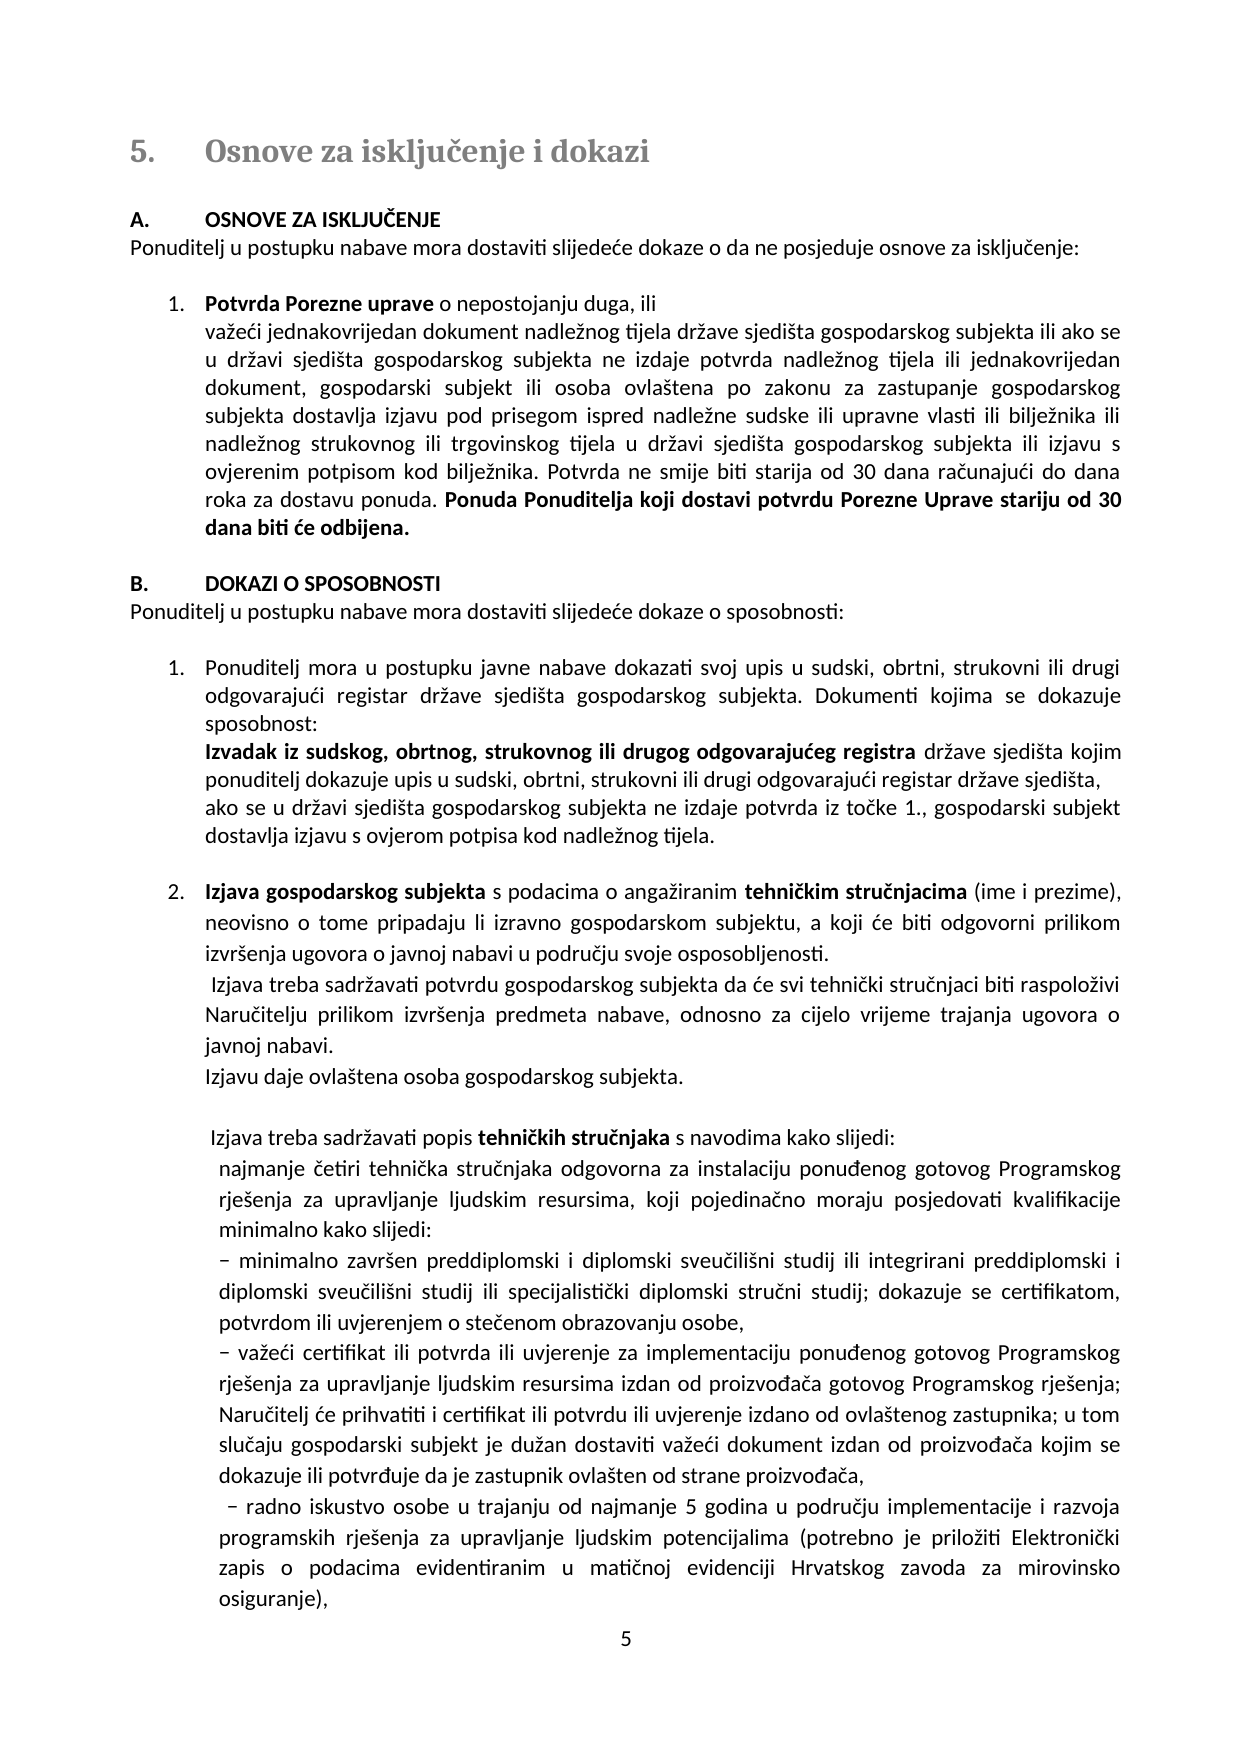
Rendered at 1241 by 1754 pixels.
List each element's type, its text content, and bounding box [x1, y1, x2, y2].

list Izjavu daje ovlaštena osoba gospodarskog subjekta. [205, 1062, 1122, 1090]
list DOKAZI O SPOSOBNOSTI [130, 569, 1122, 597]
list − minimalno završen preddiplomski i diplomski sveučilišni studij ili integrirani preddiplomski i diplomski sveučilišni studij ili specijalistički diplomski stručni studij; dokazuje se certifikatom, potvrdom ili uvjerenjem o stečenom obrazovanju osobe, [218, 1246, 1122, 1336]
text ako se u državi sjedišta gospodarskog subjekta ne izdaje potvrda iz točke 1., gospodarski subjekt dostavlja izjavu s ovjerom potpisa kod nadležnog tijela. [205, 793, 1122, 849]
list Izjava gospodarskog subjekta s podacima o angažiranim tehničkim stručnjacima (ime i prezime), neovisno o tome pripadaju li izravno gospodarskom subjektu, a koji će biti odgovorni prilikom izvršenja ugovora o javnoj nabavi u području svoje osposobljenosti. [167, 877, 1122, 967]
list najmanje četiri tehnička stručnjaka odgovorna za instalaciju ponuđenog gotovog Programskog rješenja za upravljanje ljudskim resursima, koji pojedinačno moraju posjedovati kvalifikacije minimalno kako slijedi: [218, 1154, 1122, 1243]
list Izjava treba sadržavati popis tehničkih stručnjaka s navodima kako slijedi: [205, 1123, 1122, 1151]
text Izvadak iz sudskog, obrtnog, strukovnog ili drugog odgovarajućeg registra države sjedišta kojim ponuditelj dokazuje upis u sudski, obrtni, strukovni ili drugi odgovarajući registar države sjedišta, [205, 737, 1122, 793]
text Ponuditelj u postupku nabave mora dostaviti slijedeće dokaze o sposobnosti: [130, 597, 1122, 625]
list Potvrda Porezne uprave o nepostojanju duga, ili [167, 289, 1122, 317]
list − važeći certifikat ili potvrda ili uvjerenje za implementaciju ponuđenog gotovog Programskog rješenja za upravljanje ljudskim resursima izdan od proizvođača gotovog Programskog rješenja; Naručitelj će prihvatiti i certifikat ili potvrdu ili uvjerenje izdano od ovlaštenog zastupnika; u tom slučaju gospodarski subjekt je dužan dostaviti važeći dokument izdan od proizvođača kojim se dokazuje ili potvrđuje da je zastupnik ovlašten od strane proizvođača, [218, 1338, 1122, 1489]
text Osnove za isključenje i dokazi [130, 133, 1122, 171]
list OSNOVE ZA ISKLJUČENJE [130, 205, 1122, 233]
text Ponuditelj u postupku nabave mora dostaviti slijedeće dokaze o da ne posjeduje osnove za isključenje: [130, 233, 1122, 261]
list Izjava treba sadržavati potvrdu gospodarskog subjekta da će svi tehnički stručnjaci biti raspoloživi Naručitelju prilikom izvršenja predmeta nabave, odnosno za cijelo vrijeme trajanja ugovora o javnoj nabavi. [205, 970, 1122, 1059]
text važeći jednakovrijedan dokument nadležnog tijela države sjedišta gospodarskog subjekta ili ako se u državi sjedišta gospodarskog subjekta ne izdaje potvrda nadležnog tijela ili jednakovrijedan dokument, gospodarski subjekt ili osoba ovlaštena po zakonu za zastupanje gospodarskog subjekta dostavlja izjavu pod prisegom ispred nadležne sudske ili upravne vlasti ili bilježnika ili nadležnog strukovnog ili trgovinskog tijela u državi sjedišta gospodarskog subjekta ili izjavu s ovjerenim potpisom kod bilježnika. Potvrda ne smije biti starija od 30 dana računajući do dana roka za dostavu ponuda. Ponuda Ponuditelja koji dostavi potvrdu Porezne Uprave stariju od 30 dana biti će odbijena. [205, 317, 1122, 541]
list − radno iskustvo osobe u trajanju od najmanje 5 godina u području implementacije i razvoja programskih rješenja za upravljanje ljudskim potencijalima (potrebno je priložiti Elektronički zapis o podacima evidentiranim u matičnoj evidenciji Hrvatskog zavoda za mirovinsko osiguranje), [218, 1492, 1122, 1612]
list Ponuditelj mora u postupku javne nabave dokazati svoj upis u sudski, obrtni, strukovni ili drugi odgovarajući registar države sjedišta gospodarskog subjekta. Dokumenti kojima se dokazuje sposobnost: [167, 653, 1122, 737]
